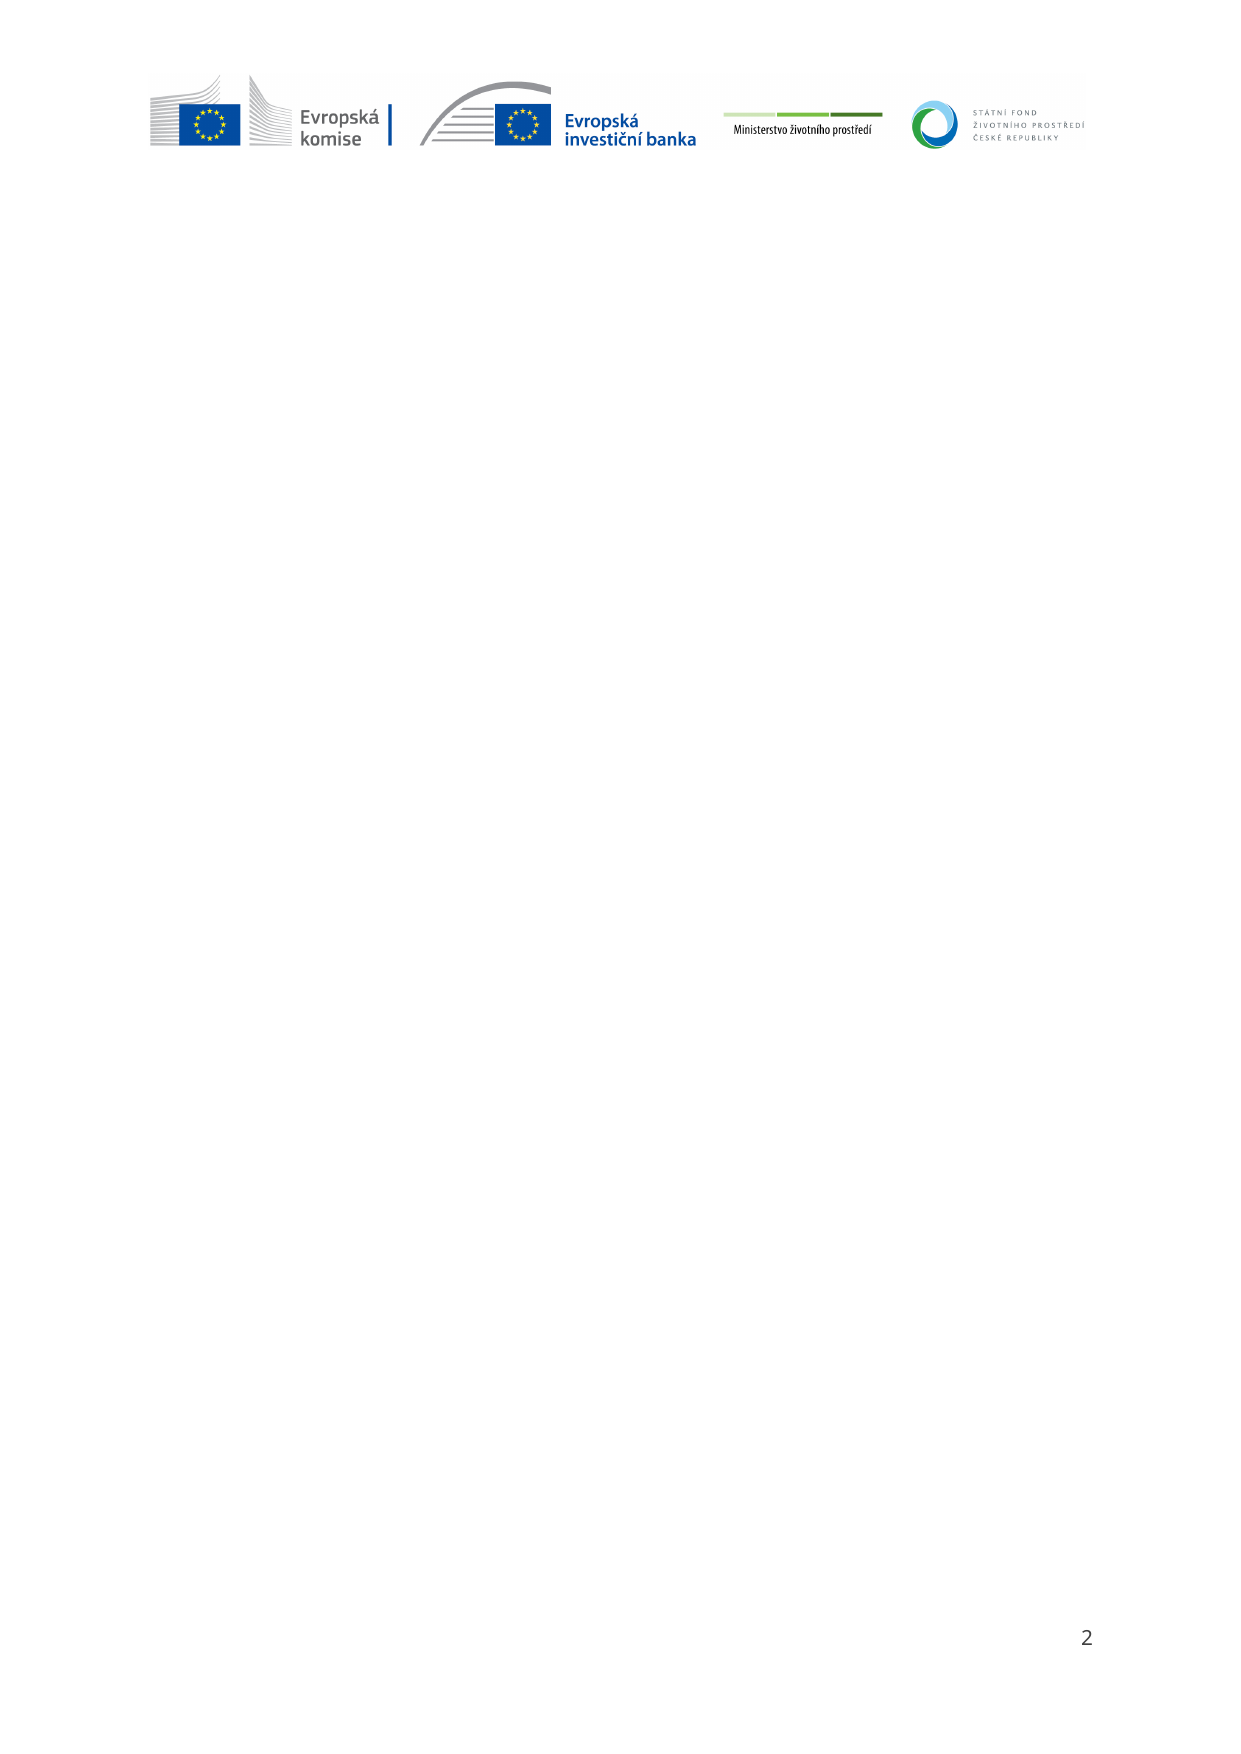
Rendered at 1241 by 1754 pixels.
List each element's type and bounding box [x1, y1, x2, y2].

picture [147, 73, 1086, 150]
